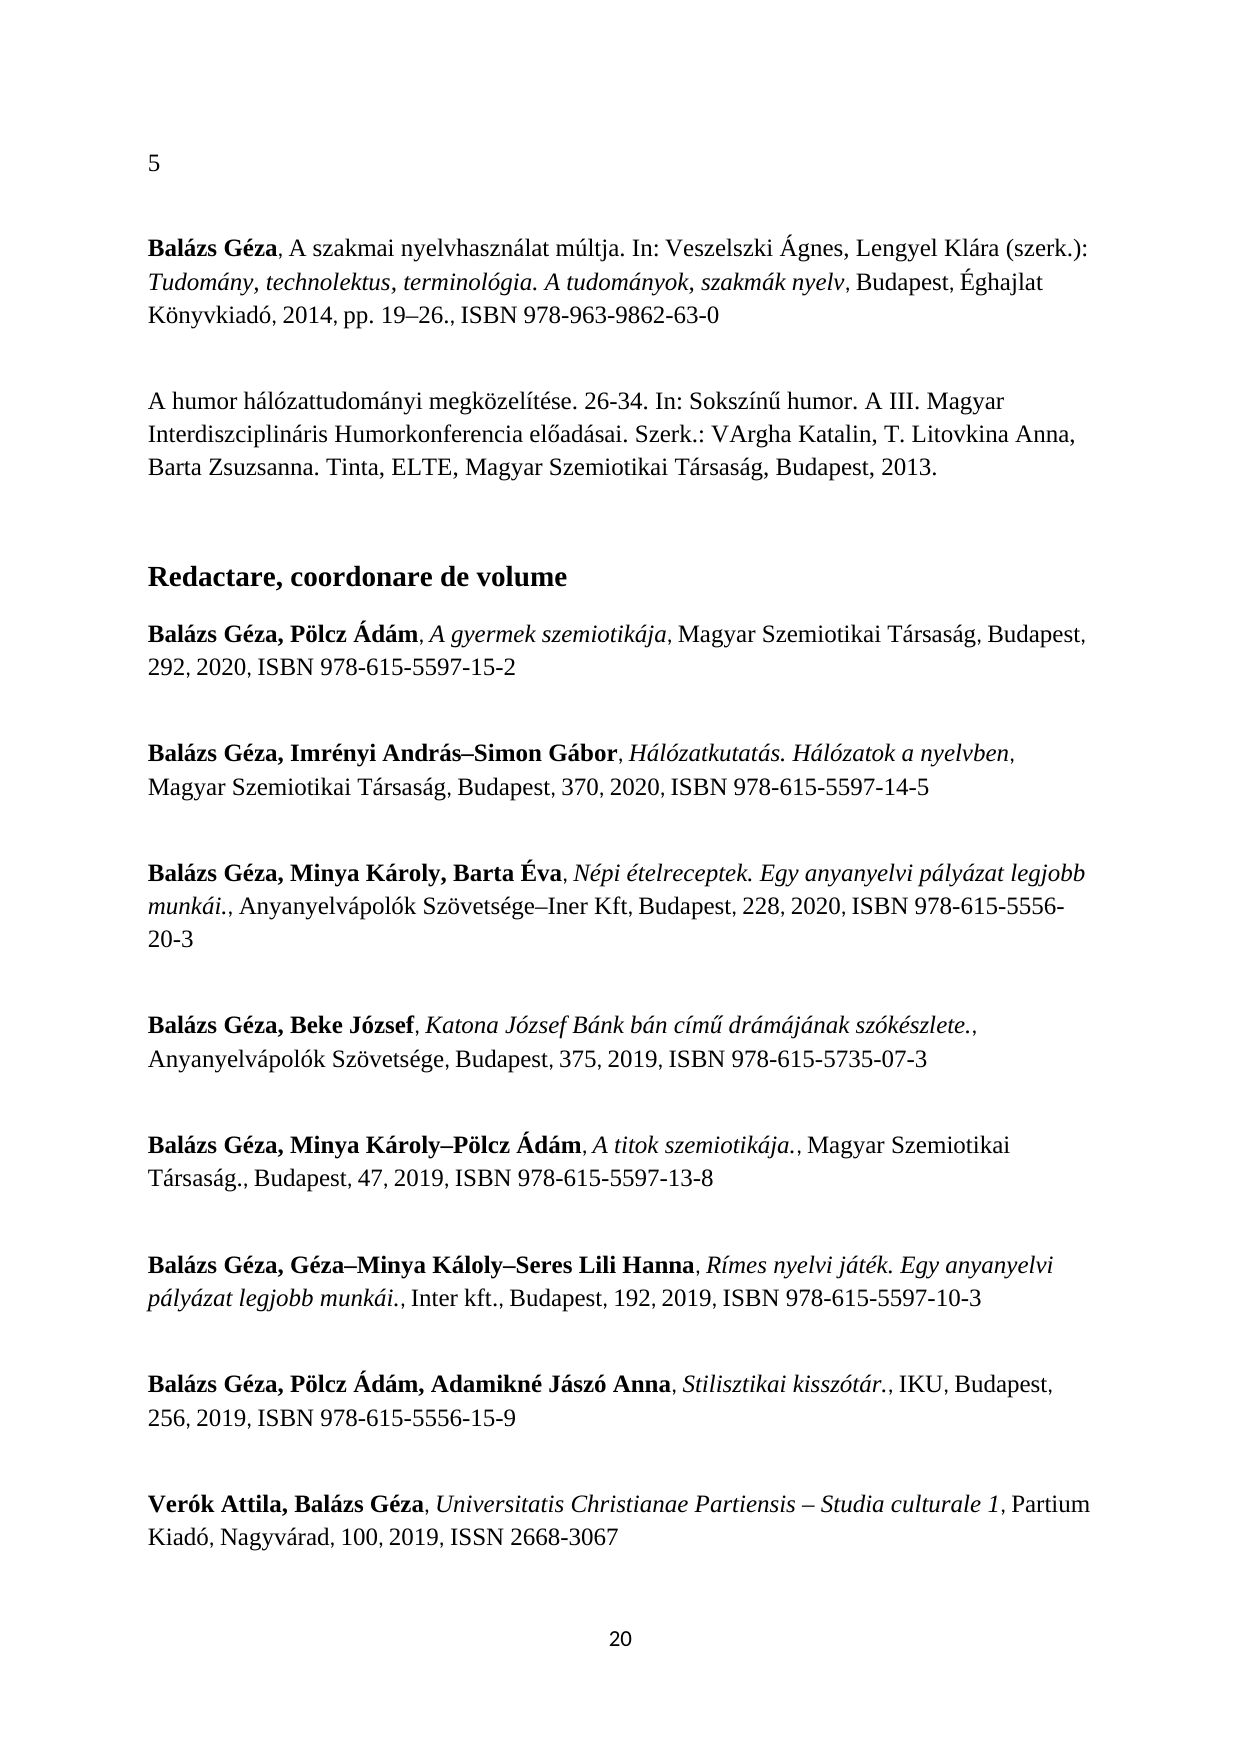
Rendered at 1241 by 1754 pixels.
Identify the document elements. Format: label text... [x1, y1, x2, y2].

text Balázs Géza, A szakmai nyelvhasználat múltja. In: Veszelszki Ágnes, Lengyel Klára (szerk.): Tudomány, technolektus, terminológia. A tudományok, szakmák nyelv, Budapest, Éghajlat Könyvkiadó, 2014, pp. 19–26., ISBN 978-963-9862-63-0 [148, 233, 1093, 361]
text Redactare, coordonare de volume [148, 559, 1093, 593]
text Balázs Géza, Géza–Minya Káloly–Seres Lili Hanna, Rímes nyelvi játék. Egy anyanyelvi pályázat legjobb munkái., Inter kft., Budapest, 192, 2019, ISBN 978-615-5597-10-3 [148, 1250, 1093, 1344]
text Balázs Géza, Minya Károly–Pölcz Ádám, A titok szemiotikája., Magyar Szemiotikai Társaság., Budapest, 47, 2019, ISBN 978-615-5597-13-8 [148, 1130, 1093, 1225]
text Balázs Géza, Pölcz Ádám, A gyermek szemiotikája, Magyar Szemiotikai Társaság, Budapest, 292, 2020, ISBN 978-615-5597-15-2 [148, 619, 1093, 713]
text Verók Attila, Balázs Géza, Universitatis Christianae Partiensis – Studia culturale 1, Partium Kiadó, Nagyvárad, 100, 2019, ISSN 2668-3067 [148, 1489, 1093, 1583]
text Balázs Géza, Minya Károly, Barta Éva, Népi ételreceptek. Egy anyanyelvi pályázat legjobb munkái., Anyanyelvápolók Szövetsége–Iner Kft, Budapest, 228, 2020, ISBN 978-615-5556-20-3 [148, 858, 1093, 986]
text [148, 148, 1093, 208]
text Balázs Géza, Imrényi András–Simon Gábor, Hálózatkutatás. Hálózatok a nyelvben, Magyar Szemiotikai Társaság, Budapest, 370, 2020, ISBN 978-615-5597-14-5 [148, 738, 1093, 833]
text Balázs Géza, Beke József, Katona József Bánk bán című drámájának szókészlete., Anyanyelvápolók Szövetsége, Budapest, 375, 2019, ISBN 978-615-5735-07-3 [148, 1011, 1093, 1105]
text A humor hálózattudományi megközelítése. 26-34. In: Sokszínű humor. A III. Magyar Interdiszciplináris Humorkonferencia előadásai. Szerk.: VArgha Katalin, T. Litovkina Anna, Barta Zsuzsanna. Tinta, ELTE, Magyar Szemiotikai Társaság, Budapest, 2013. [148, 386, 1093, 481]
text Balázs Géza, Pölcz Ádám, Adamikné Jászó Anna, Stilisztikai kisszótár., IKU, Budapest, 256, 2019, ISBN 978-615-5556-15-9 [148, 1369, 1093, 1464]
